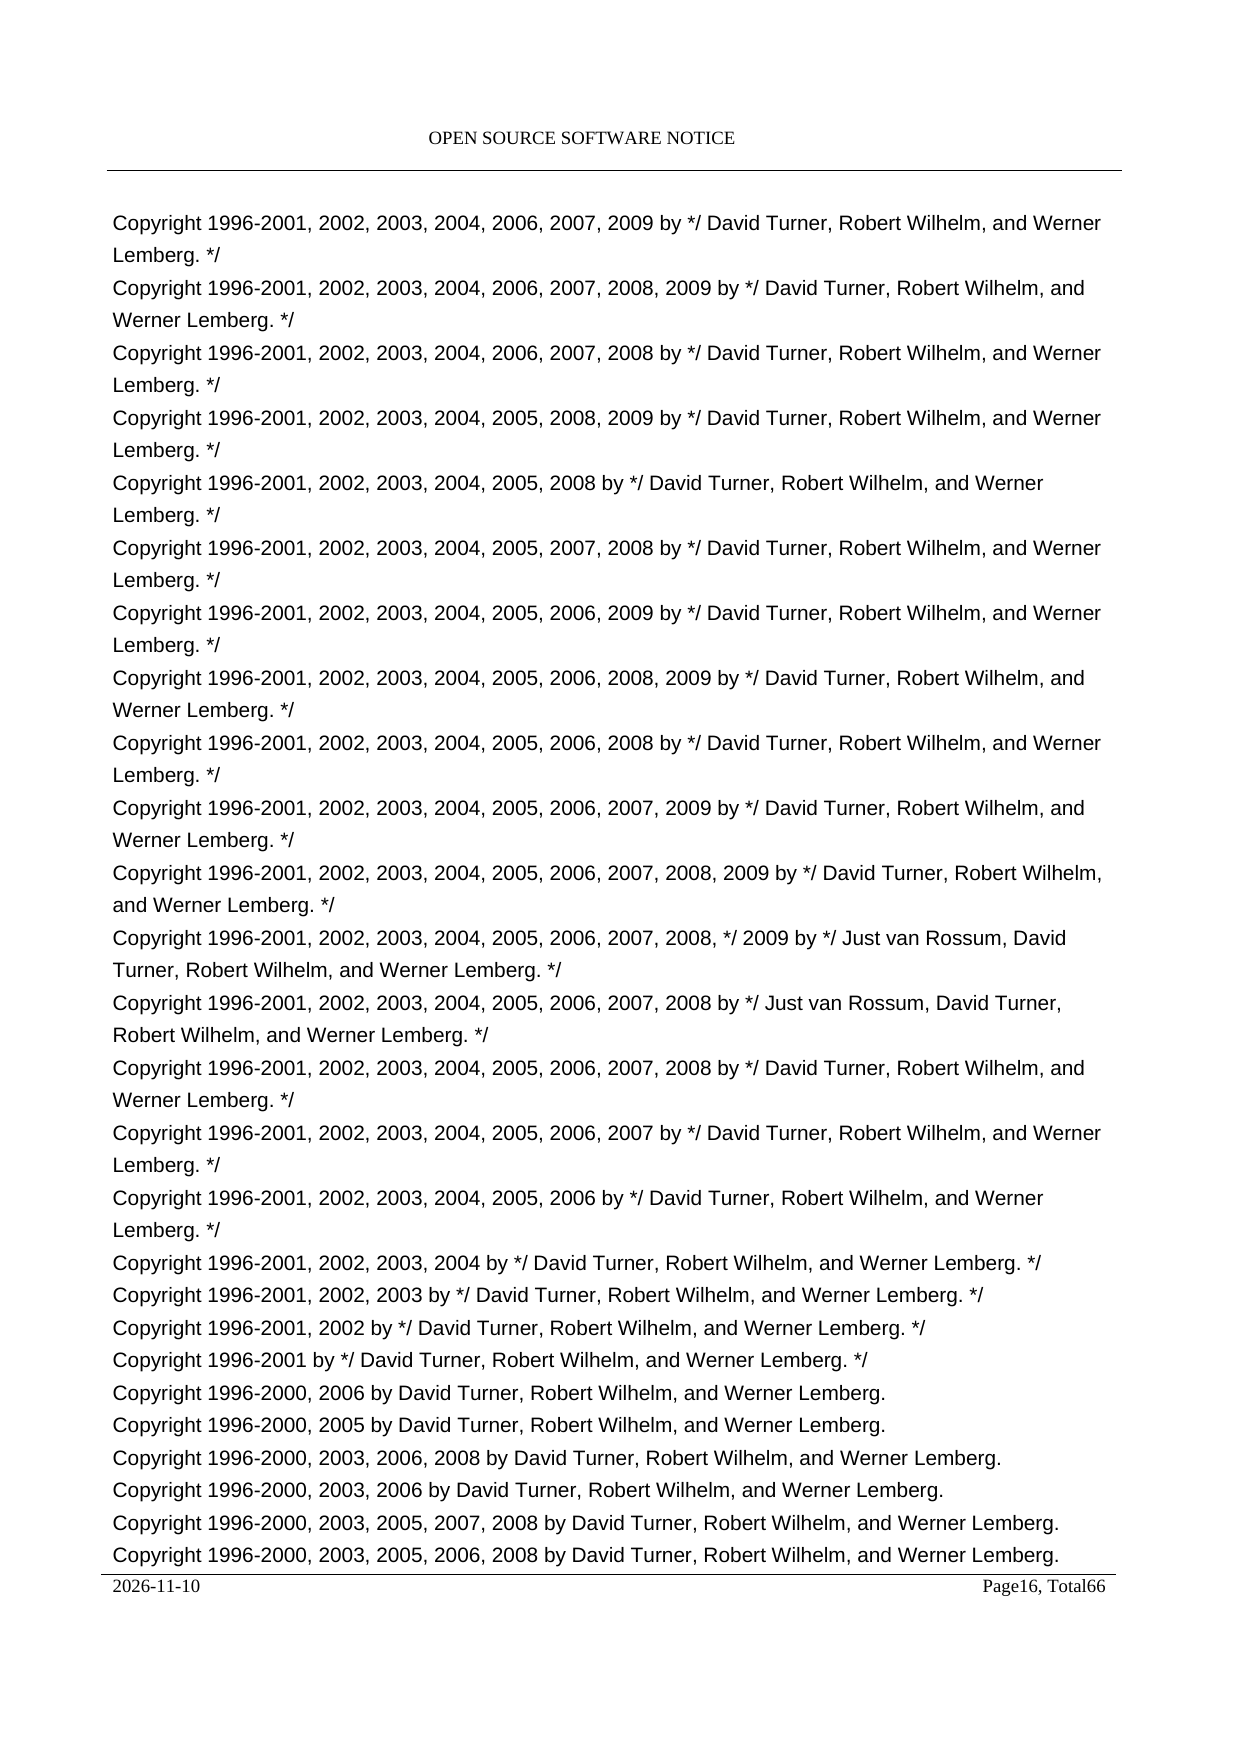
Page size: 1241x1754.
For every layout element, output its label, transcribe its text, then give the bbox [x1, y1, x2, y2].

text Copyright 1996-2001, 2002, 2003, 2004, 2005, 2008 by */ David Turner, Robert Wilhelm, and Werner Lemberg. */ [112, 466, 1128, 531]
text Copyright 1996-2001, 2002, 2003, 2004, 2005, 2006, 2009 by */ David Turner, Robert Wilhelm, and Werner Lemberg. */ [112, 596, 1128, 661]
text Copyright 1996-2001, 2002, 2003, 2004, 2005, 2006, 2007, 2008 by */ David Turner, Robert Wilhelm, and Werner Lemberg. */ [112, 1051, 1128, 1116]
text Copyright 1996-2001, 2002, 2003, 2004, 2006, 2007, 2008, 2009 by */ David Turner, Robert Wilhelm, and Werner Lemberg. */ [112, 271, 1128, 336]
text Copyright 1996-2001, 2002, 2003, 2004, 2005, 2006, 2007, 2008 by */ Just van Rossum, David Turner, Robert Wilhelm, and Werner Lemberg. */ [112, 986, 1128, 1051]
text Copyright 1996-2001, 2002, 2003 by */ David Turner, Robert Wilhelm, and Werner Lemberg. */ [112, 1279, 1128, 1311]
text Copyright 1996-2001, 2002, 2003, 2004, 2005, 2006 by */ David Turner, Robert Wilhelm, and Werner Lemberg. */ [112, 1181, 1128, 1246]
text Copyright 1996-2001, 2002, 2003, 2004, 2005, 2006, 2007, 2008, 2009 by */ David Turner, Robert Wilhelm, and Werner Lemberg. */ [112, 856, 1128, 921]
text Copyright 1996-2001, 2002 by */ David Turner, Robert Wilhelm, and Werner Lemberg. */ [112, 1311, 1128, 1344]
text Copyright 1996-2001, 2002, 2003, 2004 by */ David Turner, Robert Wilhelm, and Werner Lemberg. */ [112, 1246, 1128, 1279]
text Copyright 1996-2001 by */ David Turner, Robert Wilhelm, and Werner Lemberg. */ [112, 1344, 1128, 1376]
text Copyright 1996-2001, 2002, 2003, 2004, 2005, 2006, 2007, 2008, */ 2009 by */ Just van Rossum, David Turner, Robert Wilhelm, and Werner Lemberg. */ [112, 921, 1128, 986]
text Copyright 1996-2001, 2002, 2003, 2004, 2005, 2007, 2008 by */ David Turner, Robert Wilhelm, and Werner Lemberg. */ [112, 531, 1128, 596]
text Copyright 1996-2001, 2002, 2003, 2004, 2006, 2007, 2008 by */ David Turner, Robert Wilhelm, and Werner Lemberg. */ [112, 336, 1128, 401]
text Copyright 1996-2001, 2002, 2003, 2004, 2005, 2008, 2009 by */ David Turner, Robert Wilhelm, and Werner Lemberg. */ [112, 401, 1128, 466]
text Copyright 1996-2000, 2005 by David Turner, Robert Wilhelm, and Werner Lemberg. [112, 1409, 1128, 1441]
text Copyright 1996-2000, 2006 by David Turner, Robert Wilhelm, and Werner Lemberg. [112, 1376, 1128, 1409]
text Copyright 1996-2001, 2002, 2003, 2004, 2006, 2007, 2009 by */ David Turner, Robert Wilhelm, and Werner Lemberg. */ [112, 206, 1128, 271]
text Copyright 1996-2001, 2002, 2003, 2004, 2005, 2006, 2007 by */ David Turner, Robert Wilhelm, and Werner Lemberg. */ [112, 1116, 1128, 1181]
text Copyright 1996-2000, 2003, 2006, 2008 by David Turner, Robert Wilhelm, and Werner Lemberg. [112, 1441, 1128, 1474]
text Copyright 1996-2000, 2003, 2005, 2006, 2008 by David Turner, Robert Wilhelm, and Werner Lemberg. [112, 1539, 1128, 1571]
text Copyright 1996-2001, 2002, 2003, 2004, 2005, 2006, 2008, 2009 by */ David Turner, Robert Wilhelm, and Werner Lemberg. */ [112, 661, 1128, 726]
text Copyright 1996-2001, 2002, 2003, 2004, 2005, 2006, 2007, 2009 by */ David Turner, Robert Wilhelm, and Werner Lemberg. */ [112, 791, 1128, 856]
text Copyright 1996-2000, 2003, 2006 by David Turner, Robert Wilhelm, and Werner Lemberg. [112, 1474, 1128, 1506]
text Copyright 1996-2000, 2003, 2005, 2007, 2008 by David Turner, Robert Wilhelm, and Werner Lemberg. [112, 1506, 1128, 1539]
text Copyright 1996-2001, 2002, 2003, 2004, 2005, 2006, 2008 by */ David Turner, Robert Wilhelm, and Werner Lemberg. */ [112, 726, 1128, 791]
